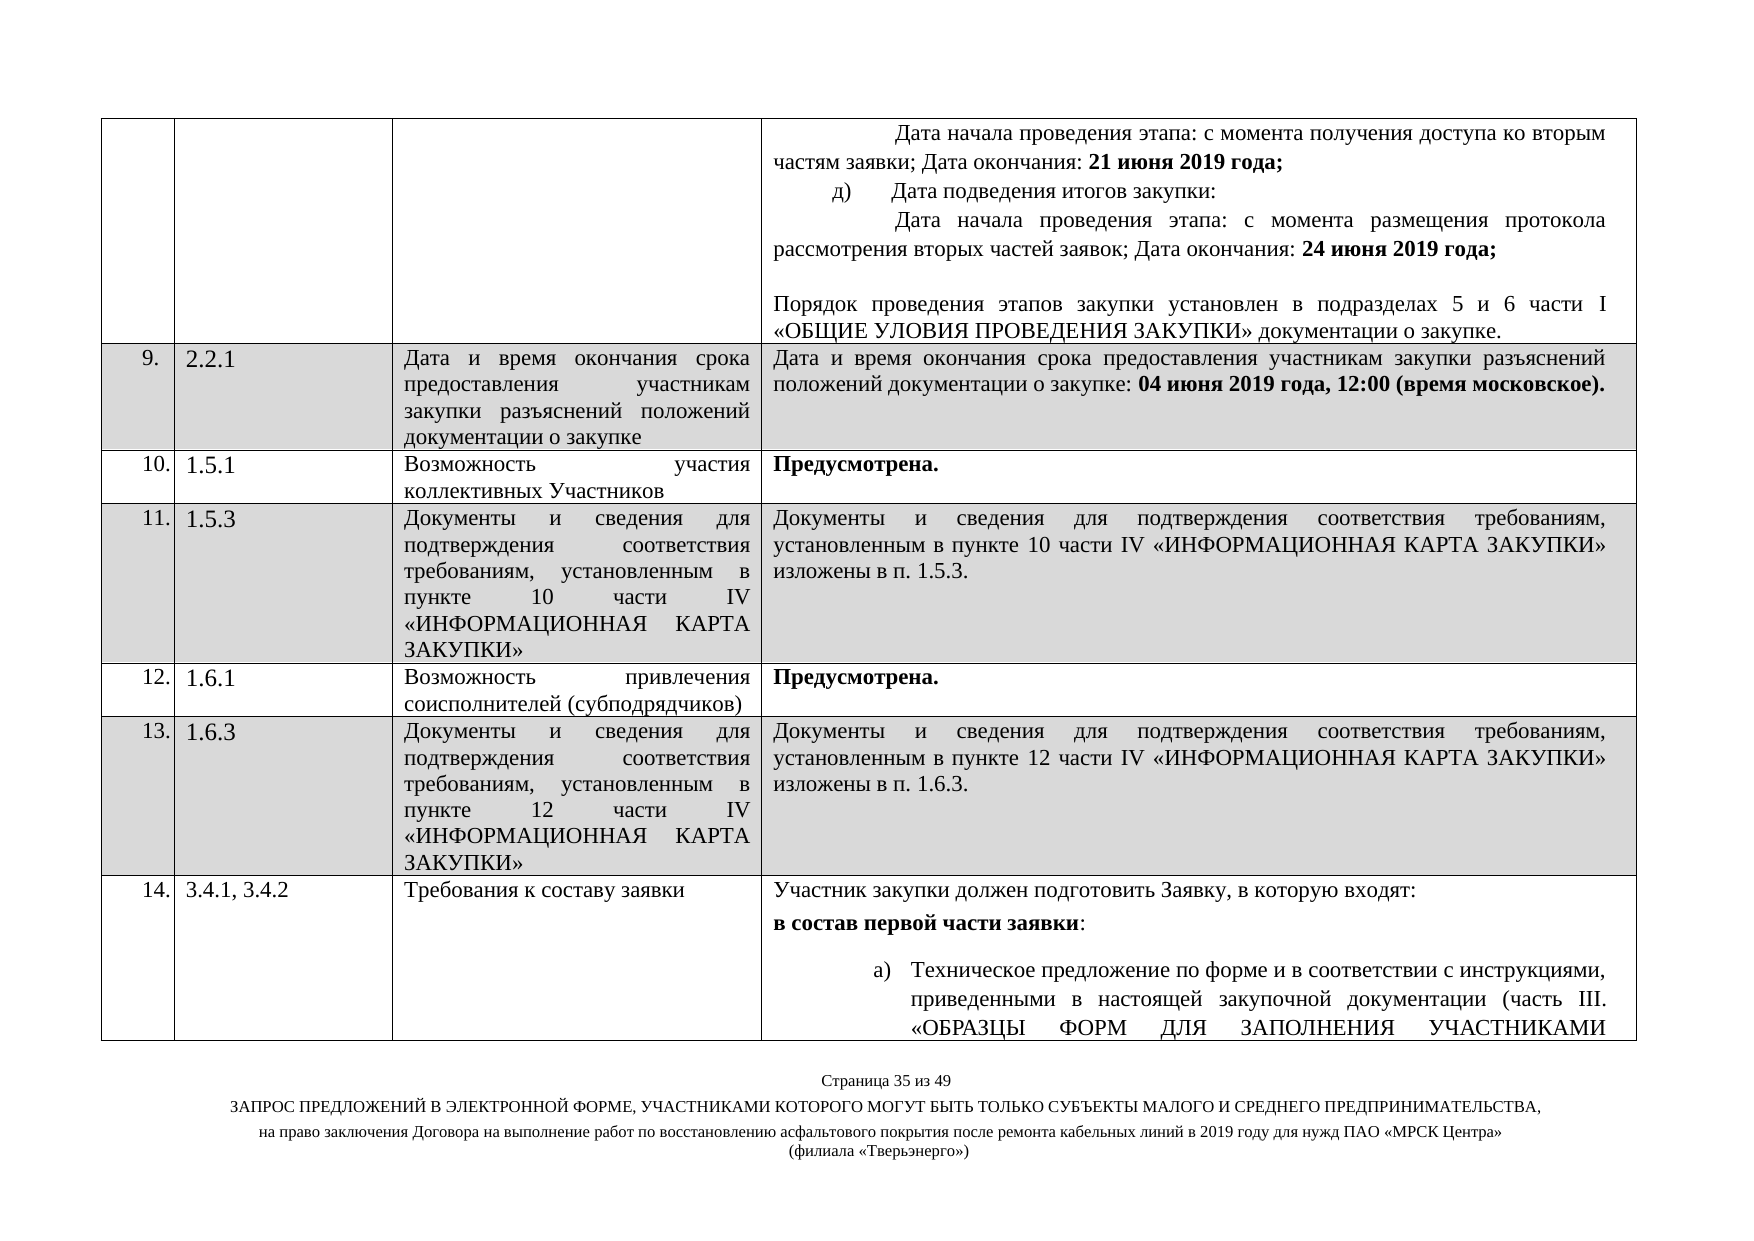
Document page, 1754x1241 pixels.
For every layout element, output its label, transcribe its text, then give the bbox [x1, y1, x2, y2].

table_cell [102, 876, 174, 1040]
table_cell Документы и сведения для подтверждения соответствия требованиям, установленным в пункте 10 части IV «ИНФОРМАЦИОННАЯ КАРТА ЗАКУПКИ» изложены в п. 1.5.3. [762, 504, 1636, 662]
table_cell 1.5.3 [175, 504, 392, 662]
table_cell Дата и время окончания срока предоставления участникам закупки разъяснений положений документации о закупке: 04 июня 2019 года, 12:00 (время московское). [762, 344, 1636, 449]
table_cell Предусмотрена. [762, 451, 1636, 503]
table_cell Возможность привлечения соисполнителей (субподрядчиков) [393, 664, 761, 716]
table_cell 3.4.1, 3.4.2 [175, 876, 392, 1040]
table_cell [102, 344, 174, 449]
table_cell [102, 119, 174, 343]
table_cell Дата и время окончания срока предоставления участникам закупки разъяснений положений документации о закупке [393, 344, 761, 449]
table_cell [102, 717, 174, 875]
table_cell Возможность участия коллективных Участников [393, 451, 761, 503]
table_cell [762, 876, 1636, 1040]
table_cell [762, 119, 1636, 343]
table_cell [102, 451, 174, 503]
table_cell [393, 876, 761, 1040]
table_cell 1.6.1 [175, 664, 392, 716]
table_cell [175, 119, 392, 343]
table_cell [102, 664, 174, 716]
table_cell Предусмотрена. [762, 664, 1636, 716]
table_cell Документы и сведения для подтверждения соответствия требованиям, установленным в пункте 12 части IV «ИНФОРМАЦИОННАЯ КАРТА ЗАКУПКИ» изложены в п. 1.6.3. [762, 717, 1636, 875]
table_cell 1.5.1 [175, 451, 392, 503]
table_cell [102, 504, 174, 662]
table_cell Документы и сведения для подтверждения соответствия требованиям, установленным в пункте 10 части IV «ИНФОРМАЦИОННАЯ КАРТА ЗАКУПКИ» [393, 504, 761, 662]
table_cell 2.2.1 [175, 344, 392, 449]
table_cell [393, 119, 761, 343]
table_cell Документы и сведения для подтверждения соответствия требованиям, установленным в пункте 12 части IV «ИНФОРМАЦИОННАЯ КАРТА ЗАКУПКИ» [393, 717, 761, 875]
table_cell 1.6.3 [175, 717, 392, 875]
